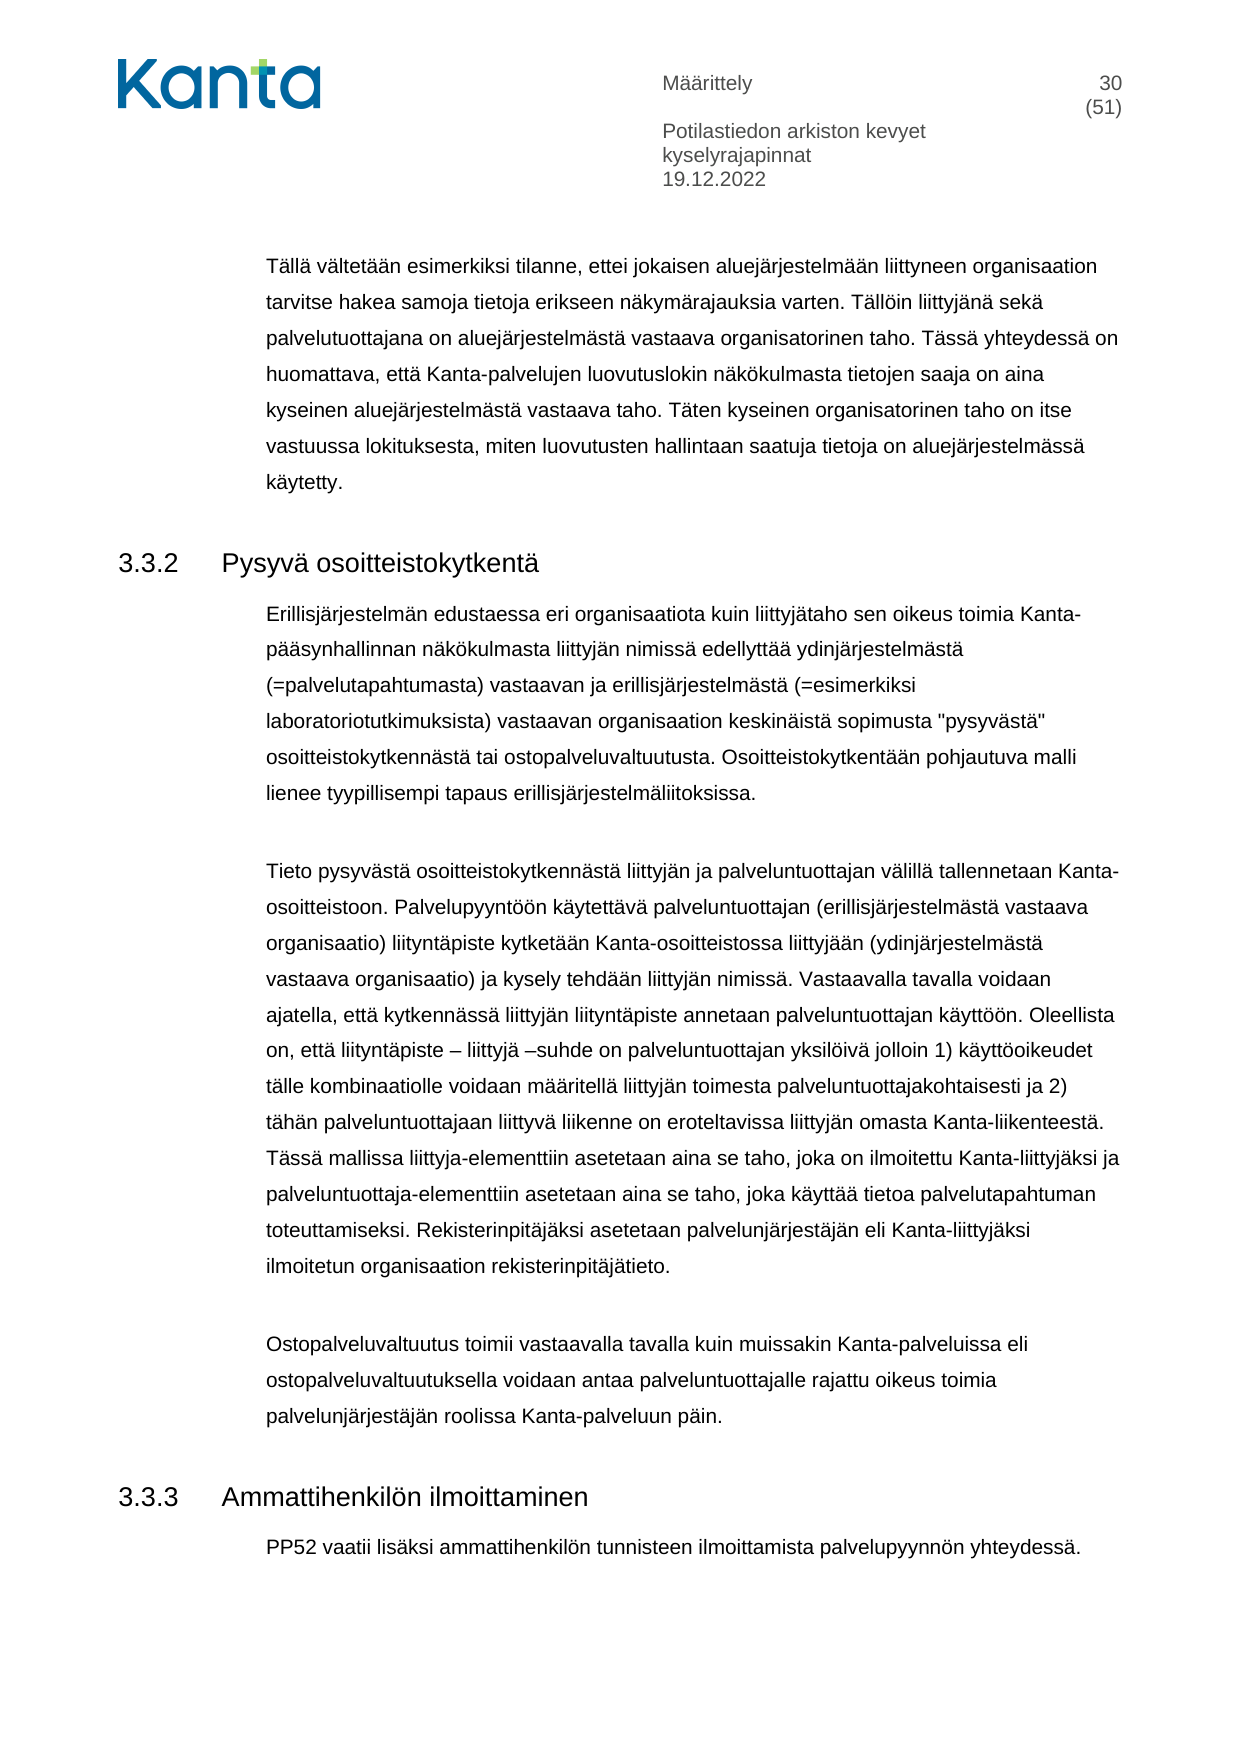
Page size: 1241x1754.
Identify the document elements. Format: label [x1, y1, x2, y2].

picture [118, 59, 321, 109]
